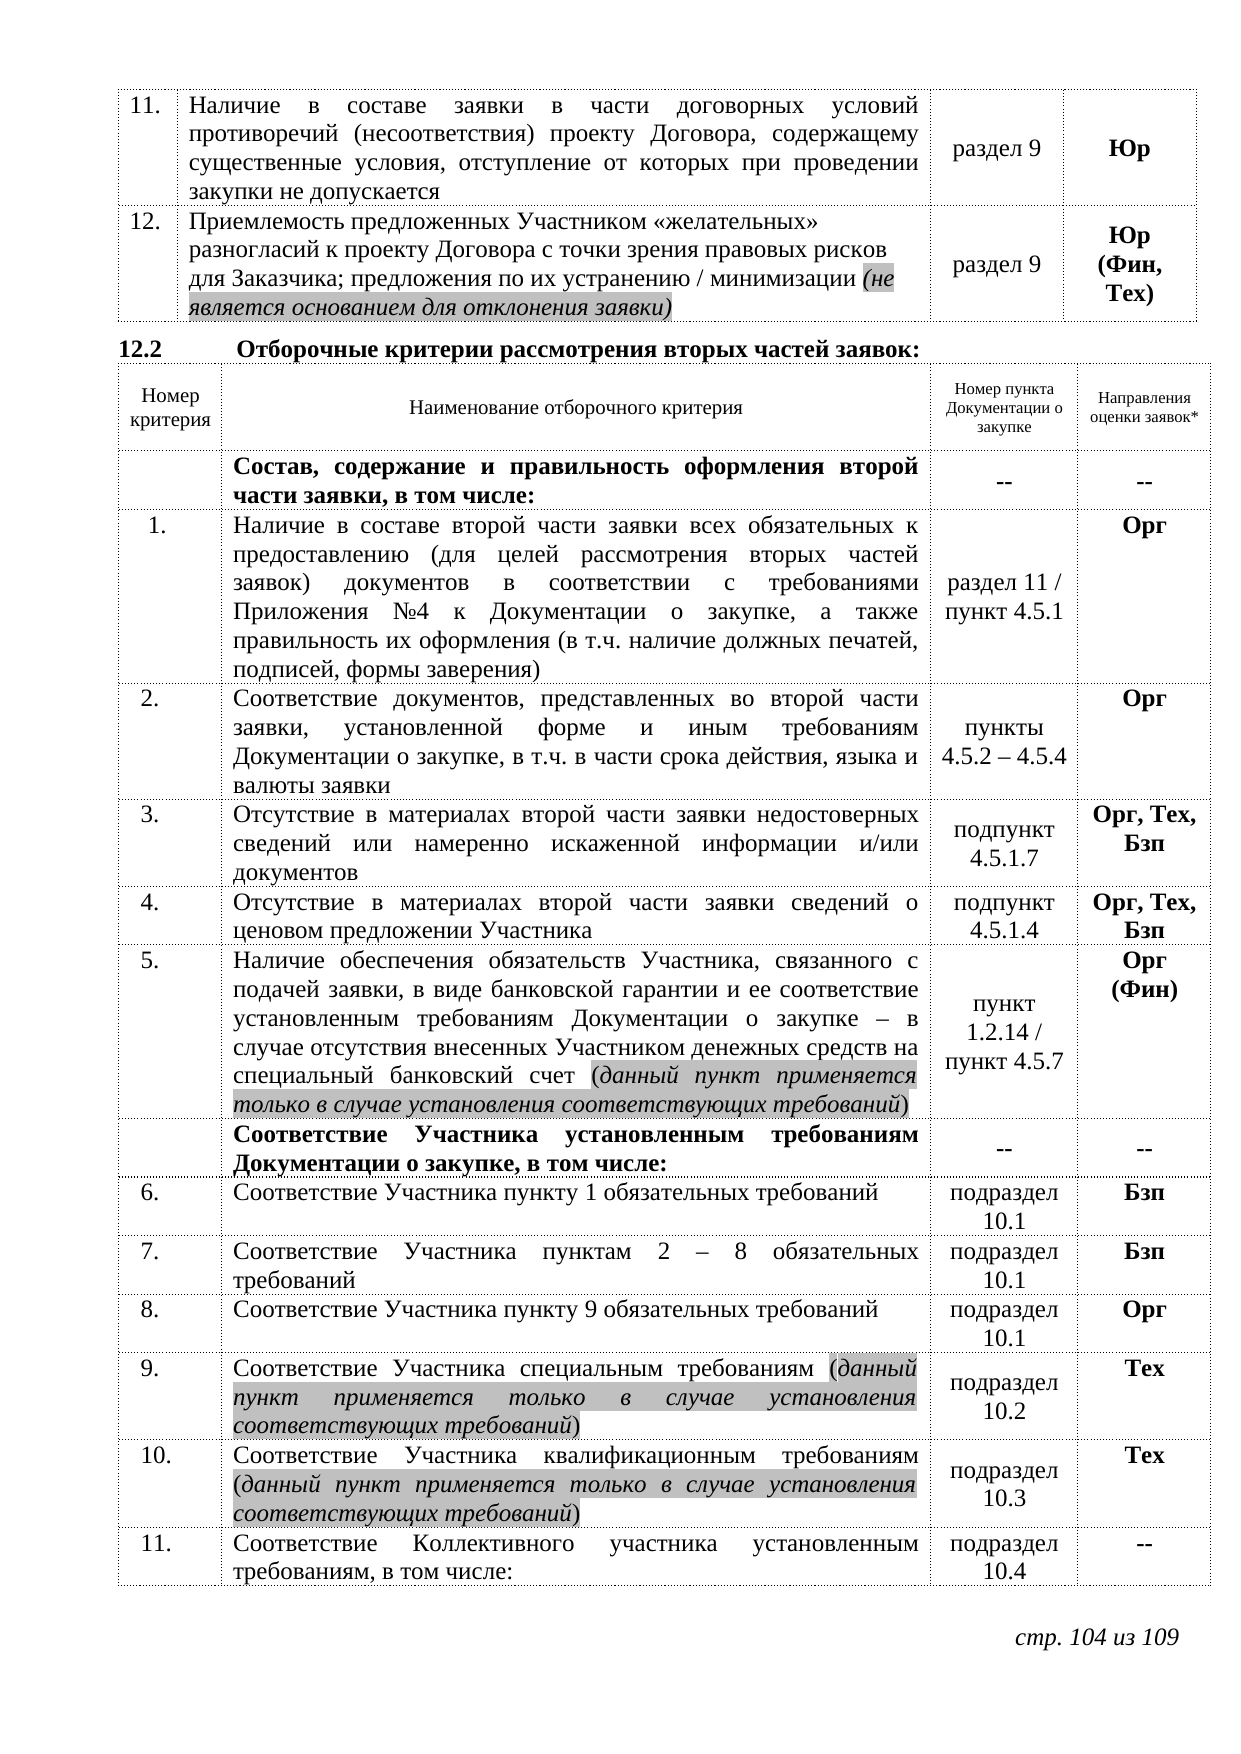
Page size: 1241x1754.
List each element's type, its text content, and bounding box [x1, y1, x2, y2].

table_header Наименование отборочного критерия [222, 363, 930, 450]
table_cell [118, 1527, 222, 1585]
table_cell Соответствие Участника квалификационным требованиям (данный пункт применяется только в случае установления соответствующих требований) [222, 1439, 930, 1527]
table_cell Юр [1063, 89, 1196, 205]
table_cell Орг [1078, 509, 1211, 682]
table_cell [118, 1294, 222, 1352]
table_cell [118, 799, 222, 886]
table_header Номер критерия [118, 363, 222, 450]
table_cell Орг [1078, 683, 1211, 798]
table_cell Соответствие Участника пункту 9 обязательных требований [222, 1294, 930, 1352]
table_cell пункт 1.2.14 / пункт 4.5.7 [930, 944, 1078, 1118]
table_header Направления оценки заявок* [1078, 363, 1211, 450]
table_cell Наличие в составе второй части заявки всех обязательных к предоставлению (для целей рассмотрения вторых частей заявок) документов в соответствии с требованиями Приложения №4 к Документации о закупке, а также правильность их оформления (в т.ч. наличие должных печатей, подписей, формы заверения) [222, 509, 930, 682]
table_cell Соответствие Участника установленным требованиям Документации о закупке, в том числе: [222, 1118, 930, 1176]
table_cell -- [1078, 1527, 1211, 1585]
table_cell [118, 1439, 222, 1527]
table_cell подраздел 10.4 [930, 1527, 1078, 1585]
table_cell [118, 509, 222, 682]
table_cell раздел 11 / пункт 4.5.1 [930, 509, 1078, 682]
table_cell раздел 9 [930, 205, 1063, 321]
table_cell подраздел 10.1 [930, 1294, 1078, 1352]
table_cell -- [930, 1118, 1078, 1176]
table_cell [118, 1235, 222, 1293]
table_cell Наличие в составе заявки в части договорных условий противоречий (несоответствия) проекту Договора, содержащему существенные условия, отступление от которых при проведении закупки не допускается [177, 89, 930, 205]
table_cell Приемлемость предложенных Участником «желательных» разногласий к проекту Договора с точки зрения правовых рисков для Заказчика; предложения по их устранению / минимизации (не является основанием для отклонения заявки) [177, 205, 930, 321]
table_cell Соответствие Участника специальным требованиям (данный пункт применяется только в случае установления соответствующих требований) [222, 1352, 831, 1439]
subtitle Отборочные критерии рассмотрения вторых частей заявок: [118, 334, 1181, 363]
table_cell подраздел 10.1 [930, 1235, 1078, 1293]
table_cell Орг, Тех, Бзп [1078, 799, 1211, 886]
table_header Номер пункта Документации о закупке [930, 363, 1078, 450]
table_cell Юр (Фин, Тех) [1063, 205, 1196, 321]
table_cell Состав, содержание и правильность оформления второй части заявки, в том числе: [222, 450, 930, 509]
table_cell подраздел 10.3 [930, 1439, 1078, 1527]
table_cell Отсутствие в материалах второй части заявки недостоверных сведений или намеренно искаженной информации и/или документов [222, 799, 930, 886]
table_cell -- [930, 450, 1078, 509]
table_cell подпункт 4.5.1.4 [930, 886, 1078, 944]
table_cell Орг, Тех, Бзп [1078, 886, 1211, 944]
table_cell пункты 4.5.2 – 4.5.4 [930, 683, 1078, 798]
table_cell подраздел 10.1 [930, 1176, 1078, 1235]
table_cell Орг (Фин) [1078, 944, 1211, 1118]
table_cell раздел 9 [930, 89, 1063, 205]
table_cell подпункт 4.5.1.7 [930, 799, 1078, 886]
table_cell Тех [1078, 1439, 1211, 1527]
table_cell Тех [1078, 1352, 1211, 1439]
table_cell [118, 1118, 222, 1176]
table_cell -- [1078, 450, 1211, 509]
table_cell [118, 1352, 222, 1439]
table_cell Отсутствие в материалах второй части заявки сведений о ценовом предложении Участника [222, 886, 930, 944]
table_cell Соответствие Участника пунктам 2 – 8 обязательных требований [222, 1235, 930, 1293]
table_cell Орг [1078, 1294, 1211, 1352]
table_cell [118, 886, 222, 944]
table_cell Наличие обеспечения обязательств Участника, связанного с подачей заявки, в виде банковской гарантии и ее соответствие установленным требованиям Документации о закупке – в случае отсутствия внесенных Участником денежных средств на специальный банковский счет (данный пункт применяется только в случае установления соответствующих требований) [222, 944, 930, 1118]
table_cell [118, 683, 222, 798]
table_cell Соответствие документов, представленных во второй части заявки, установленной форме и иным требованиям Документации о закупке, в т.ч. в части срока действия, языка и валюты заявки [222, 683, 930, 798]
table_cell [118, 89, 177, 205]
table_cell [118, 944, 222, 1118]
table_cell Бзп [1078, 1176, 1211, 1235]
table_cell -- [1078, 1118, 1211, 1176]
table_cell подраздел 10.2 [930, 1352, 1078, 1439]
table_cell [118, 450, 222, 509]
table_cell [118, 205, 177, 321]
table_cell Соответствие Участника специальным требованиям (данный пункт применяется только в случае установления соответствующих требований) [580, 1352, 930, 1439]
table_cell Соответствие Участника пункту 1 обязательных требований [222, 1176, 930, 1235]
table_cell [118, 1176, 222, 1235]
table_cell Бзп [1078, 1235, 1211, 1293]
table_cell Соответствие Коллективного участника установленным требованиям, в том числе: [222, 1527, 930, 1585]
